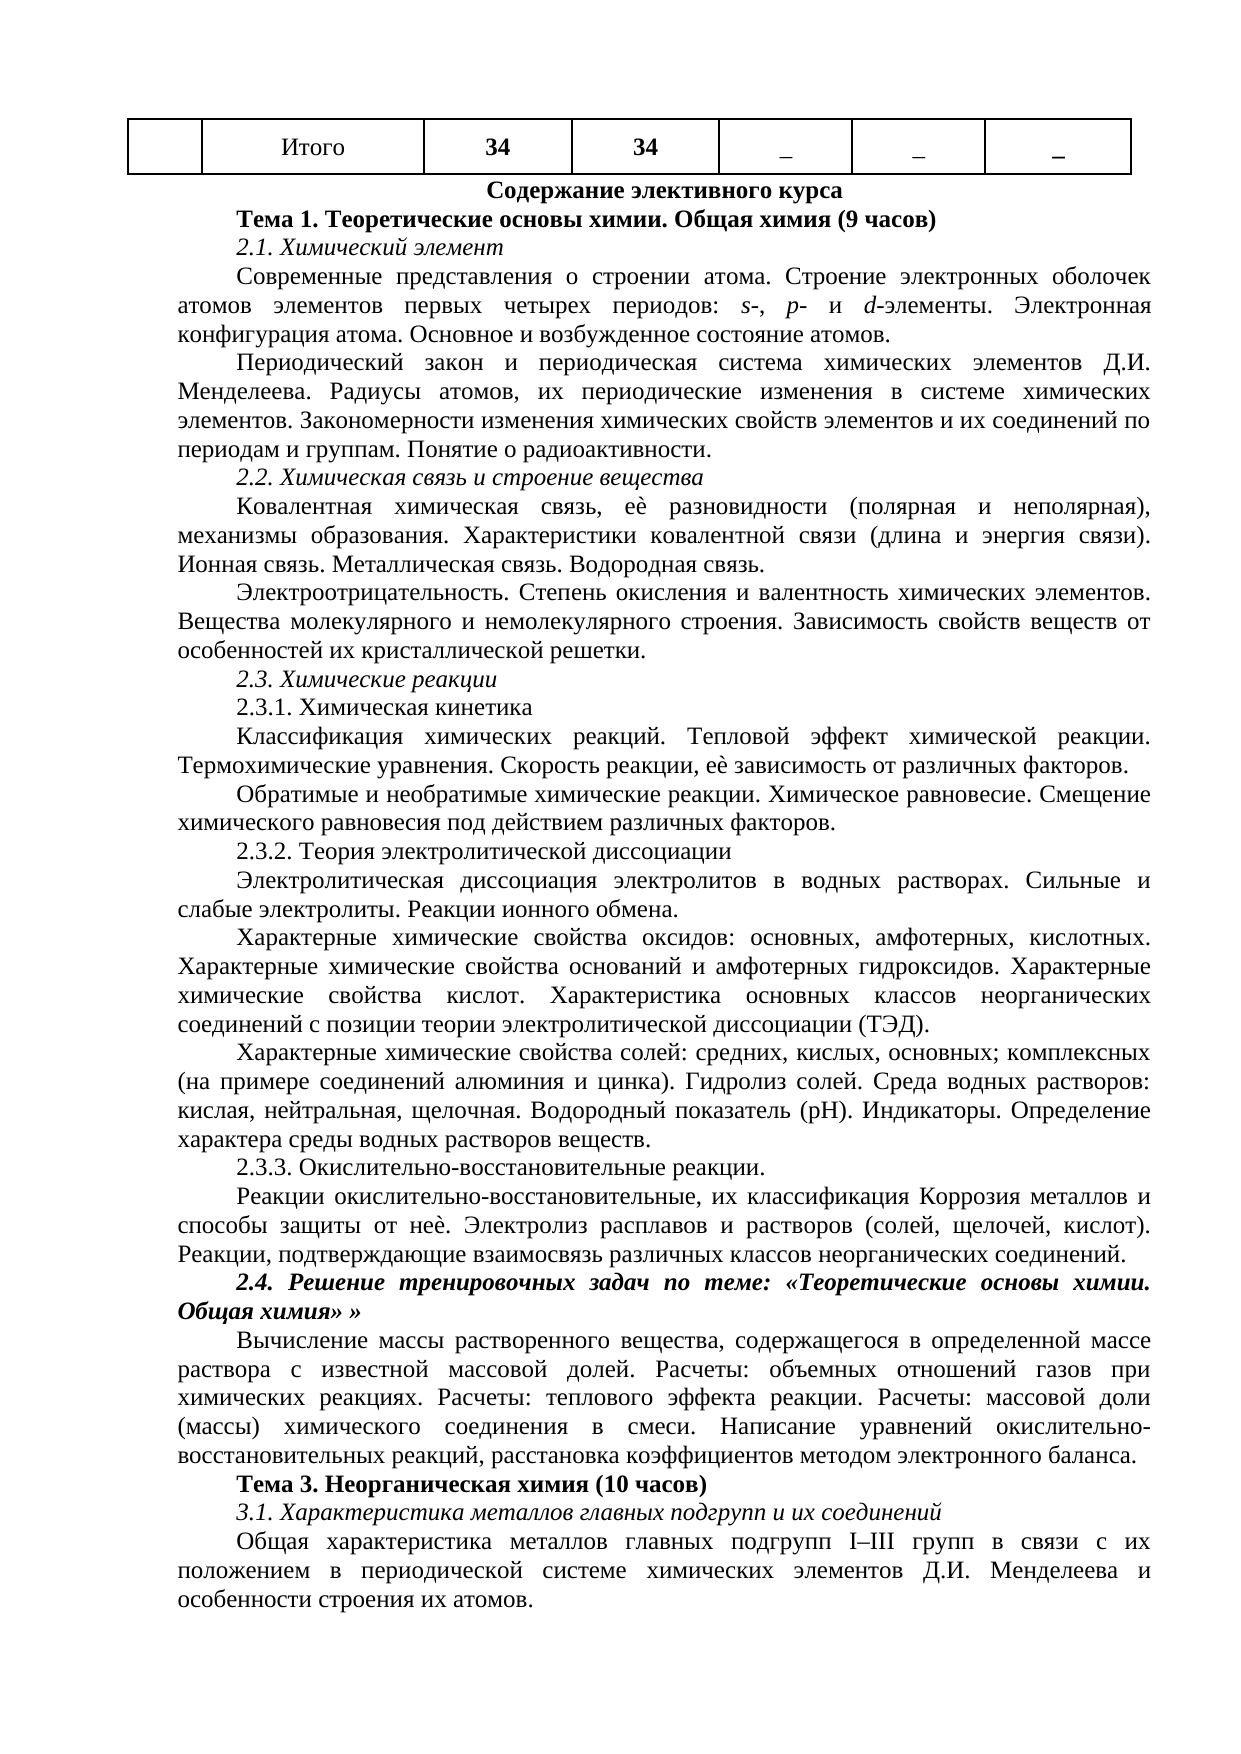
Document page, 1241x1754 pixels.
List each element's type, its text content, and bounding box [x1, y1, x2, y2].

table_cell _ [853, 120, 984, 173]
table_cell [129, 120, 201, 173]
text Тема 3. Неорганическая химия (10 часов) [177, 1469, 1152, 1497]
text Электроотрицательность. Степень окисления и валентность химических элементов. Вещества молекулярного и немолекулярного строения. Зависимость свойств веществ от особенностей их кристаллической решетки. [177, 577, 1152, 664]
text 3.1. Характеристика металлов главных подгрупп и их соединений [177, 1497, 1152, 1526]
table_cell 34 [425, 120, 571, 173]
text Периодический закон и периодическая система химических элементов Д.И. Менделеева. Радиусы атомов, их периодические изменения в системе химических элементов. Закономерности изменения химических свойств элементов и их соединений по периодам и группам. Понятие о радиоактивности. [177, 347, 1152, 462]
text Ковалентная химическая связь, еѐ разновидности (полярная и неполярная), механизмы образования. Характеристики ковалентной связи (длина и энергия связи). Ионная связь. Металлическая связь. Водородная связь. [177, 491, 1152, 577]
text Электролитическая диссоциация электролитов в водных растворах. Сильные и слабые электролиты. Реакции ионного обмена. [177, 865, 1152, 922]
text Вычисление массы растворенного вещества, содержащегося в определенной массе раствора с известной массовой долей. Расчеты: объемных отношений газов при химических реакциях. Расчеты: теплового эффекта реакции. Расчеты: массовой доли (массы) химического соединения в смеси. Написание уравнений окислительно-восстановительных реакций, расстановка коэффициентов методом электронного баланса. [177, 1325, 1152, 1469]
text 2.3.2. Теория электролитической диссоциации [177, 836, 1152, 865]
text Тема 1. Теоретические основы химии. Общая химия (9 часов) [177, 204, 1152, 232]
text Современные представления о строении атома. Строение электронных оболочек атомов элементов первых четырех периодов: s-, p- и d-элементы. Электронная конфигурация атома. Основное и возбужденное состояние атомов. [177, 261, 1152, 347]
text Характерные химические свойства оксидов: основных, амфотерных, кислотных. Характерные химические свойства оснований и амфотерных гидроксидов. Характерные химические свойства кислот. Характеристика основных классов неорганических соединений с позиции теории электролитической диссоциации (ТЭД). [177, 922, 1152, 1037]
table_cell _ [986, 120, 1130, 173]
table_cell 34 [573, 120, 718, 173]
text Общая характеристика металлов главных подгрупп I–III групп в связи с их положением в периодической системе химических элементов Д.И. Менделеева и особенности строения их атомов. [177, 1526, 1152, 1612]
text Реакции окислительно-восстановительные, их классификация Коррозия металлов и способы защиты от неѐ. Электролиз расплавов и растворов (солей, щелочей, кислот). Реакции, подтверждающие взаимосвязь различных классов неорганических соединений. [177, 1181, 1152, 1267]
text 2.3.3. Окислительно-восстановительные реакции. [177, 1152, 1152, 1181]
text 2.3.1. Химическая кинетика [177, 692, 1152, 721]
text Классификация химических реакций. Тепловой эффект химической реакции. Термохимические уравнения. Скорость реакции, еѐ зависимость от различных факторов. [177, 721, 1152, 779]
table_cell _ [720, 120, 851, 173]
text 2.1. Химический элемент [177, 232, 1152, 261]
text 2.4. Решение тренировочных задач по теме: «Теоретические основы химии. Общая химия» » [177, 1267, 1152, 1325]
text Характерные химические свойства солей: средних, кислых, основных; комплексных (на примере соединений алюминия и цинка). Гидролиз солей. Среда водных растворов: кислая, нейтральная, щелочная. Водородный показатель (рН). Индикаторы. Определение характера среды водных растворов веществ. [177, 1037, 1152, 1152]
text 2.3. Химические реакции [177, 664, 1152, 692]
table_cell Итого [203, 120, 423, 173]
text Содержание элективного курса [177, 175, 1152, 204]
text 2.2. Химическая связь и строение вещества [177, 462, 1152, 491]
text Обратимые и необратимые химические реакции. Химическое равновесие. Смещение химического равновесия под действием различных факторов. [177, 779, 1152, 836]
